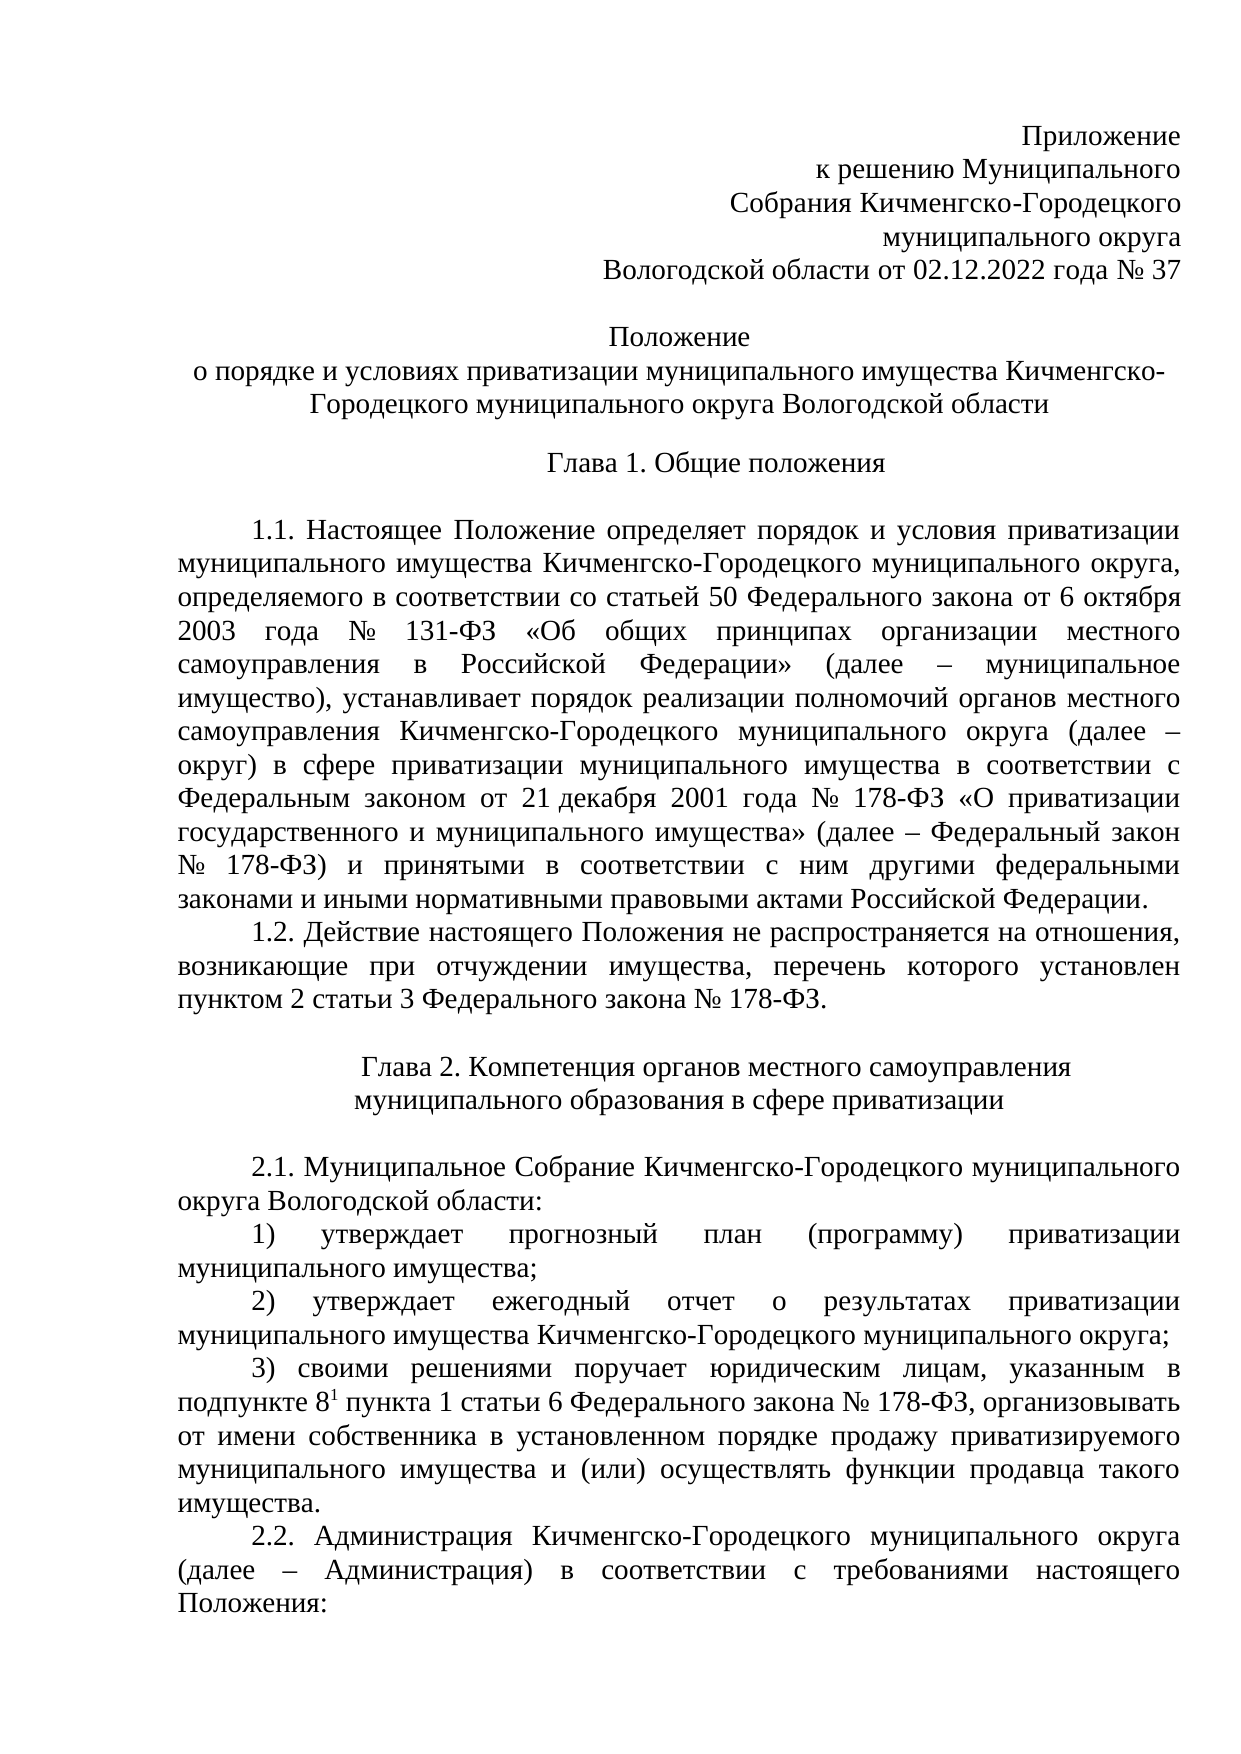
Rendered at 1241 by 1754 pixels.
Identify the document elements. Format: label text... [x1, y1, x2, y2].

title о порядке и условиях приватизации муниципального имущества Кичменгско-Городецкого муниципального округа Вологодской области [177, 353, 1181, 420]
text 1) утверждает прогнозный план (программу) приватизации муниципального имущества; [177, 1216, 1181, 1283]
text 1.1. Настоящее Положение определяет порядок и условия приватизации муниципального имущества Кичменгско-Городецкого муниципального округа, определяемого в соответствии со статьей 50 Федерального закона от 6 октября 2003 года № 131-ФЗ «Об общих принципах организации местного самоуправления в Российской Федерации» (далее – муниципальное имущество), устанавливает порядок реализации полномочий органов местного самоуправления Кичменгско-Городецкого муниципального округа (далее – округ) в сфере приватизации муниципального имущества в соответствии с Федеральным законом от 21 декабря 2001 года № 178-ФЗ «О приватизации государственного и муниципального имущества» (далее – Федеральный закон № 178-ФЗ) и принятыми в соответствии с ним другими федеральными законами и иными нормативными правовыми актами Российской Федерации. [177, 512, 1181, 914]
text 3) своими решениями поручает юридическим лицам, указанным в подпункте 81 пункта 1 статьи 6 Федерального закона № 178-ФЗ, организовывать от имени собственника в установленном порядке продажу приватизируемого муниципального имущества и (или) осуществлять функции продавца такого имущества. [177, 1351, 1181, 1518]
text 2) утверждает ежегодный отчет о результатах приватизации муниципального имущества Кичменгско-Городецкого муниципального округа; [177, 1283, 1181, 1351]
text 1.2. Действие настоящего Положения не распространяется на отношения, возникающие при отчуждении имущества, перечень которого установлен пунктом 2 статьи 3 Федерального закона № 178-ФЗ. [177, 914, 1181, 1015]
text Глава 1. Общие положения [177, 445, 1181, 478]
title Положение [177, 319, 1181, 353]
text Вологодской области от 02.12.2022 года № 37 [177, 252, 1181, 286]
text Приложение к решению Муниципального [693, 118, 1181, 185]
text Собрания Кичменгско-Городецкого муниципального округа [177, 185, 1181, 252]
text 2.2. Администрация Кичменгско-Городецкого муниципального округа (далее – Администрация) в соответствии с требованиями настоящего Положения: [177, 1518, 1181, 1619]
text 2.1. Муниципальное Собрание Кичменгско-Городецкого муниципального округа Вологодской области: [177, 1149, 1181, 1216]
text Глава 2. Компетенция органов местного самоуправления муниципального образования в сфере приватизации [177, 1049, 1181, 1116]
